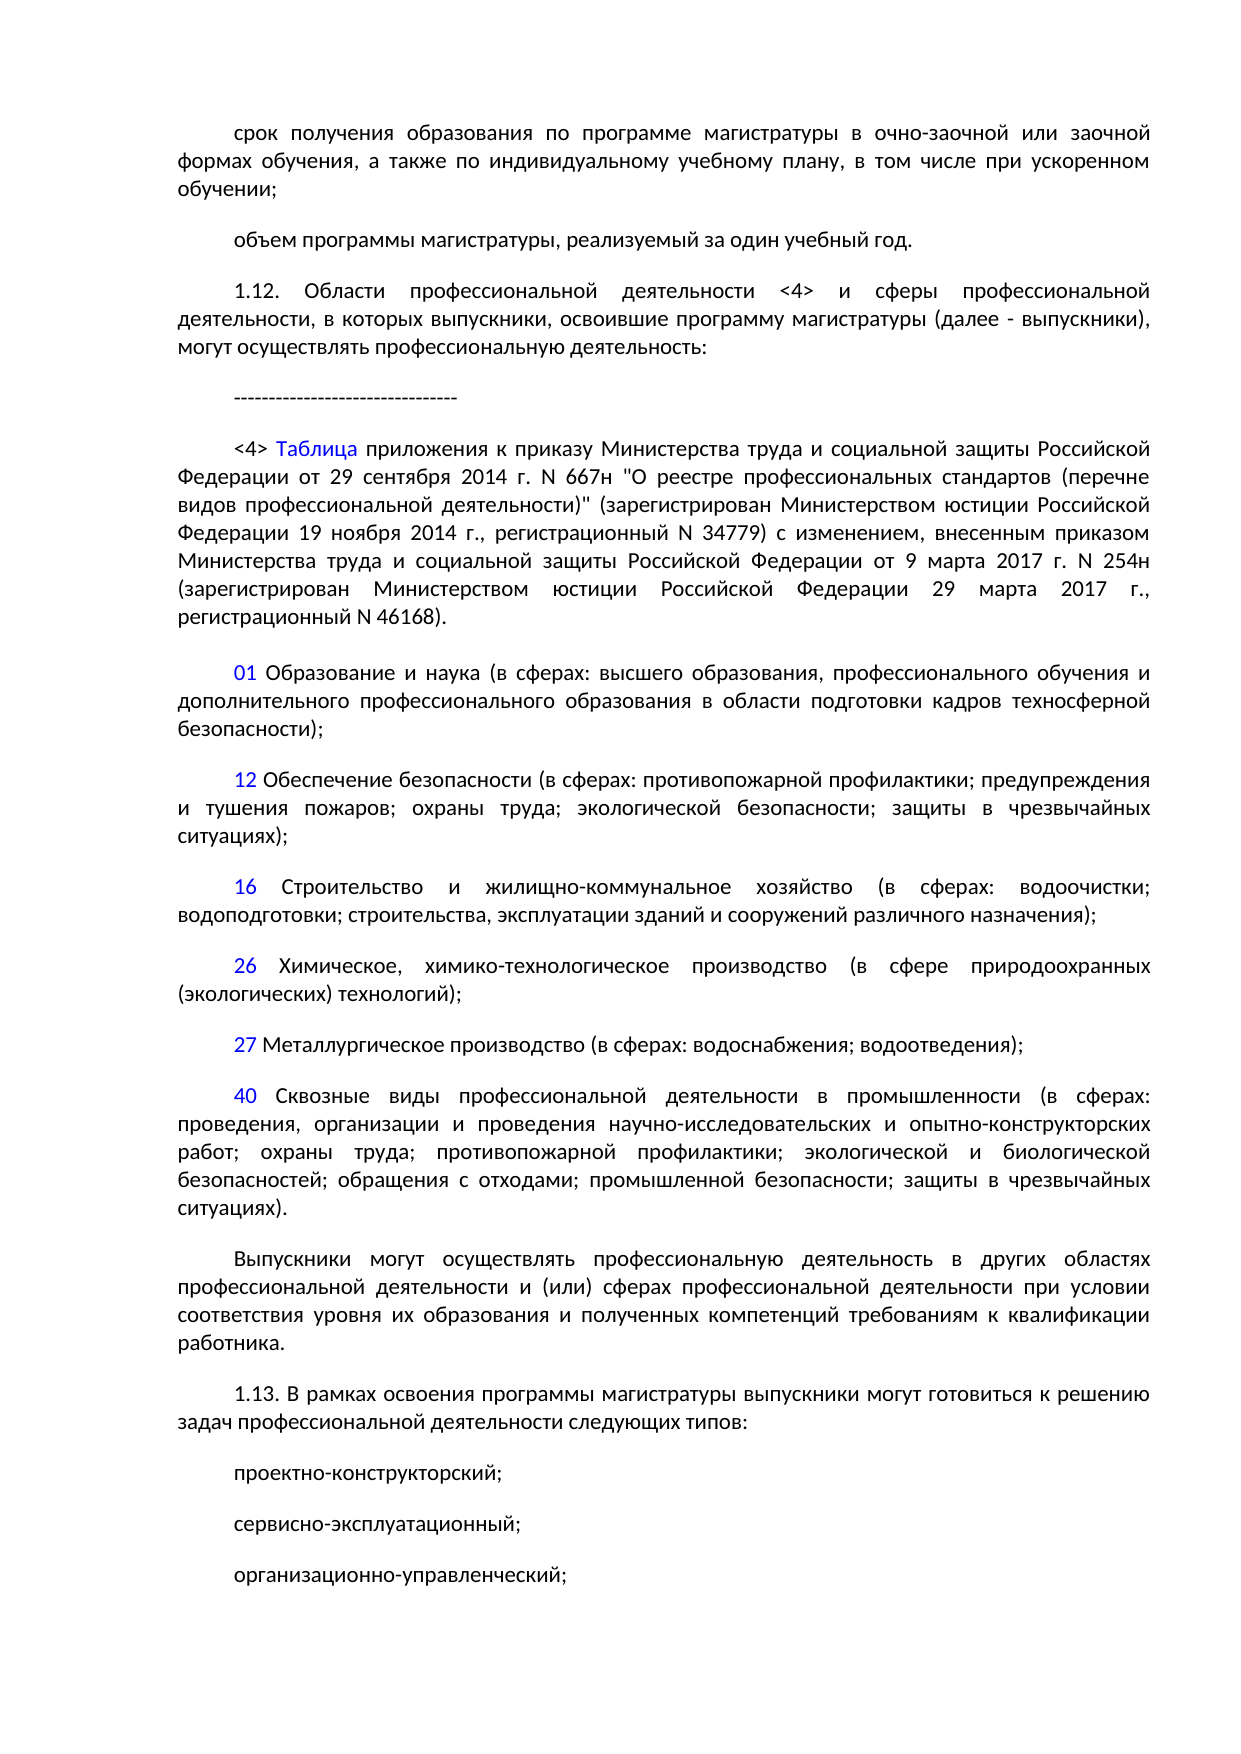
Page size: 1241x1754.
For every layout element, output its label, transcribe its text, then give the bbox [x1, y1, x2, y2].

text 27 Металлургическое производство (в сферах: водоснабжения; водоотведения); [177, 1030, 1152, 1058]
text организационно-управленческий; [177, 1560, 1152, 1588]
text объем программы магистратуры, реализуемый за один учебный год. [177, 225, 1152, 253]
text Выпускники могут осуществлять профессиональную деятельность в других областях профессиональной деятельности и (или) сферах профессиональной деятельности при условии соответствия уровня их образования и полученных компетенций требованиям к квалификации работника. [177, 1244, 1152, 1356]
text 12 Обеспечение безопасности (в сферах: противопожарной профилактики; предупреждения и тушения пожаров; охраны труда; экологической безопасности; защиты в чрезвычайных ситуациях); [177, 765, 1152, 849]
text проектно-конструкторский; [177, 1458, 1152, 1486]
text 01 Образование и наука (в сферах: высшего образования, профессионального обучения и дополнительного профессионального образования в области подготовки кадров техносферной безопасности); [177, 658, 1152, 742]
text 40 Сквозные виды профессиональной деятельности в промышленности (в сферах: проведения, организации и проведения научно-исследовательских и опытно-конструкторских работ; охраны труда; противопожарной профилактики; экологической и биологической безопасностей; обращения с отходами; промышленной безопасности; защиты в чрезвычайных ситуациях). [177, 1081, 1152, 1221]
text 26 Химическое, химико-технологическое производство (в сфере природоохранных (экологических) технологий); [177, 951, 1152, 1007]
text 1.13. В рамках освоения программы магистратуры выпускники могут готовиться к решению задач профессиональной деятельности следующих типов: [177, 1379, 1152, 1435]
text сервисно-эксплуатационный; [177, 1509, 1152, 1537]
text 16 Строительство и жилищно-коммунальное хозяйство (в сферах: водоочистки; водоподготовки; строительства, эксплуатации зданий и сооружений различного назначения); [177, 872, 1152, 928]
text 1.12. Области профессиональной деятельности <4> и сферы профессиональной деятельности, в которых выпускники, освоившие программу магистратуры (далее - выпускники), могут осуществлять профессиональную деятельность: [177, 276, 1152, 360]
text <4> Таблица приложения к приказу Министерства труда и социальной защиты Российской Федерации от 29 сентября 2014 г. N 667н "О реестре профессиональных стандартов (перечне видов профессиональной деятельности)" (зарегистрирован Министерством юстиции Российской Федерации 19 ноября 2014 г., регистрационный N 34779) с изменением, внесенным приказом Министерства труда и социальной защиты Российской Федерации от 9 марта 2017 г. N 254н (зарегистрирован Министерством юстиции Российской Федерации 29 марта 2017 г., регистрационный N 46168). [177, 434, 1152, 630]
text -------------------------------- [177, 383, 1152, 411]
text срок получения образования по программе магистратуры в очно-заочной или заочной формах обучения, а также по индивидуальному учебному плану, в том числе при ускоренном обучении; [177, 118, 1152, 202]
